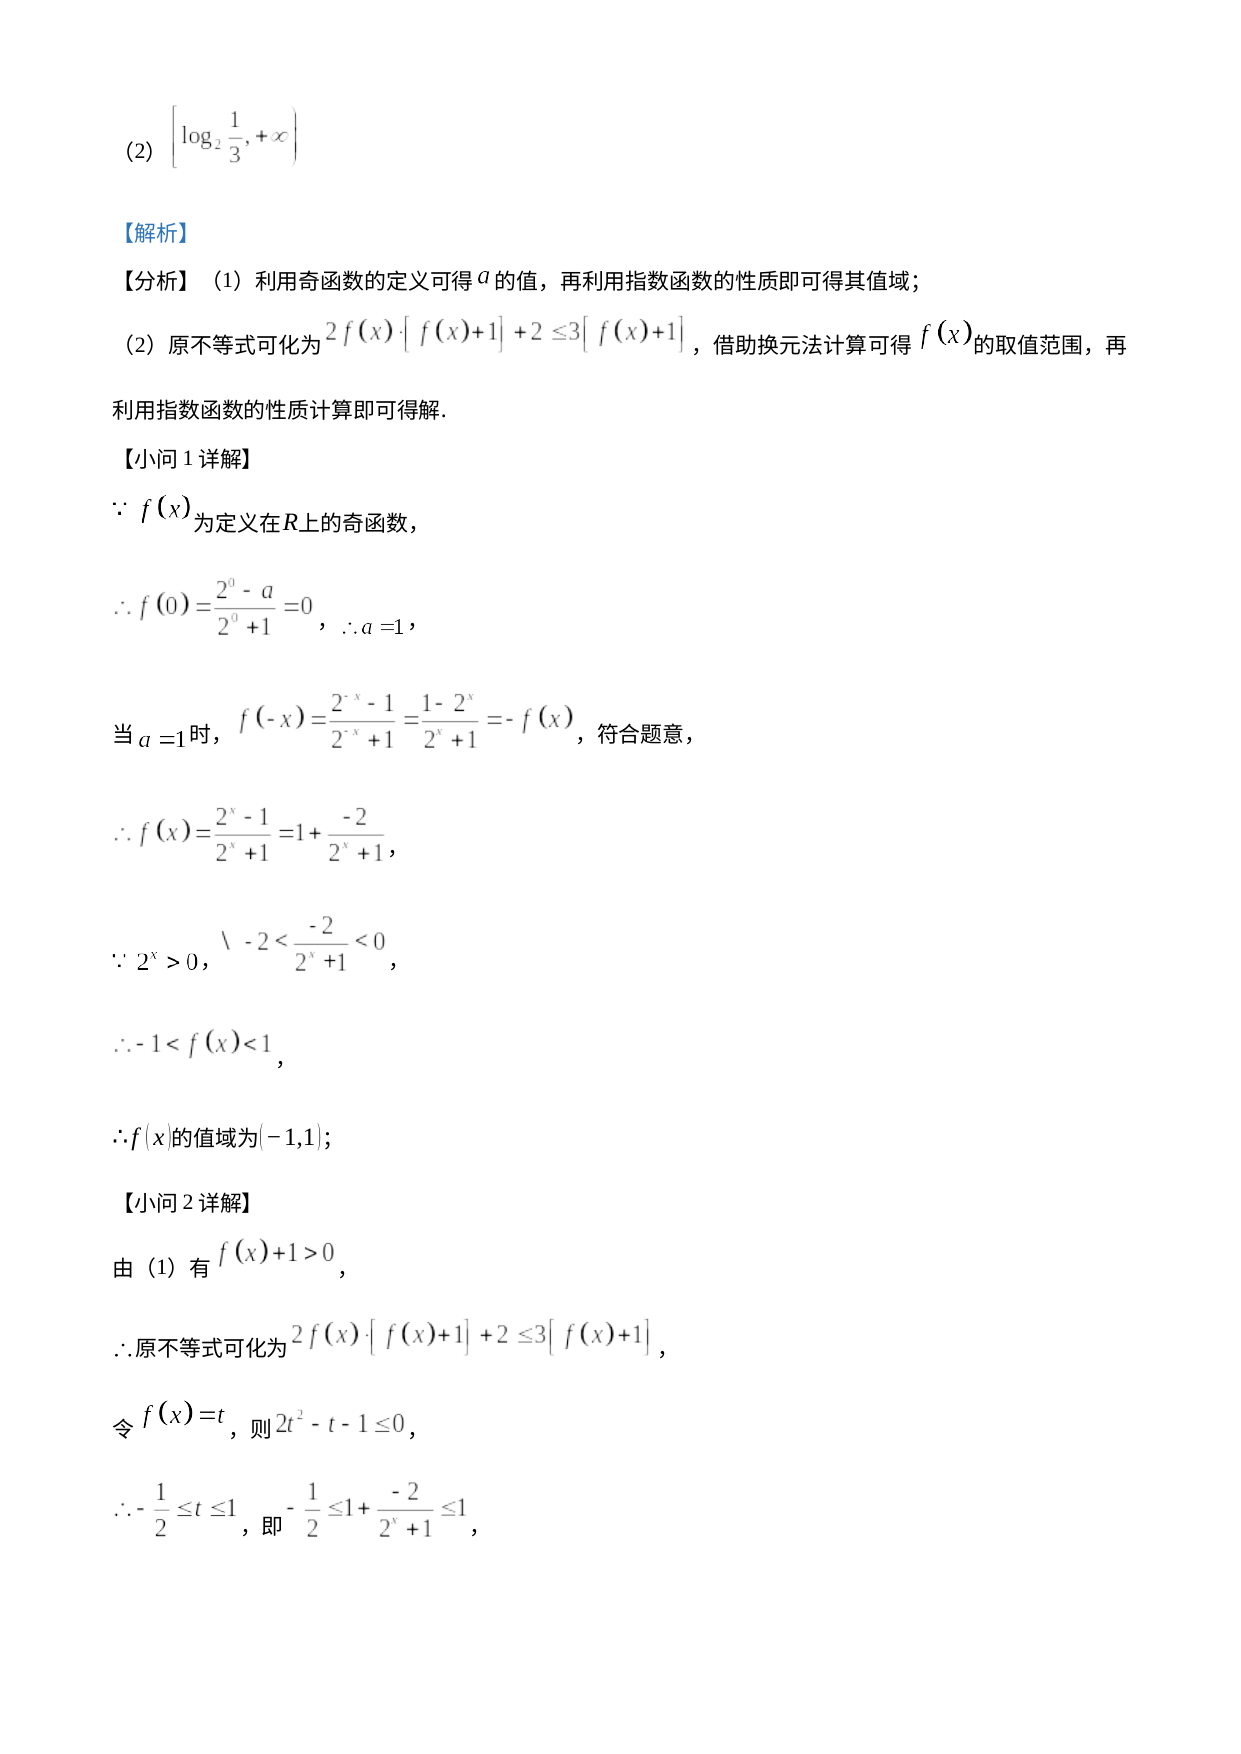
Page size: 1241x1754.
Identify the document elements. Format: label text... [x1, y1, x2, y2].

text 令，则， [112, 1396, 1128, 1461]
text 原不等式可化为， [112, 1315, 1128, 1380]
text 【解析】 [112, 215, 1128, 248]
text （2）原不等式可化为，借助换元法计算可得的取值范围，再利用指数函数的性质计算即可得解. [112, 312, 1128, 426]
text ， [112, 1024, 1128, 1089]
text 【小问1详解】 [112, 441, 1128, 474]
text ，， [112, 911, 1128, 1008]
text ，即， [112, 1476, 1128, 1574]
text （2） [112, 102, 1128, 199]
text 【分析】（1）利用奇函数的定义可得的值，再利用指数函数的性质即可得其值域； [112, 263, 1128, 296]
text 由（1）有， [112, 1234, 1128, 1299]
text 【小问2详解】 [112, 1186, 1128, 1218]
text 的值域为； [112, 1105, 1128, 1170]
text ，， [112, 571, 1128, 668]
text ， [112, 797, 1128, 895]
text 当时，，符合题意， [112, 684, 1128, 781]
text 为定义在上的奇函数， [112, 490, 1128, 555]
